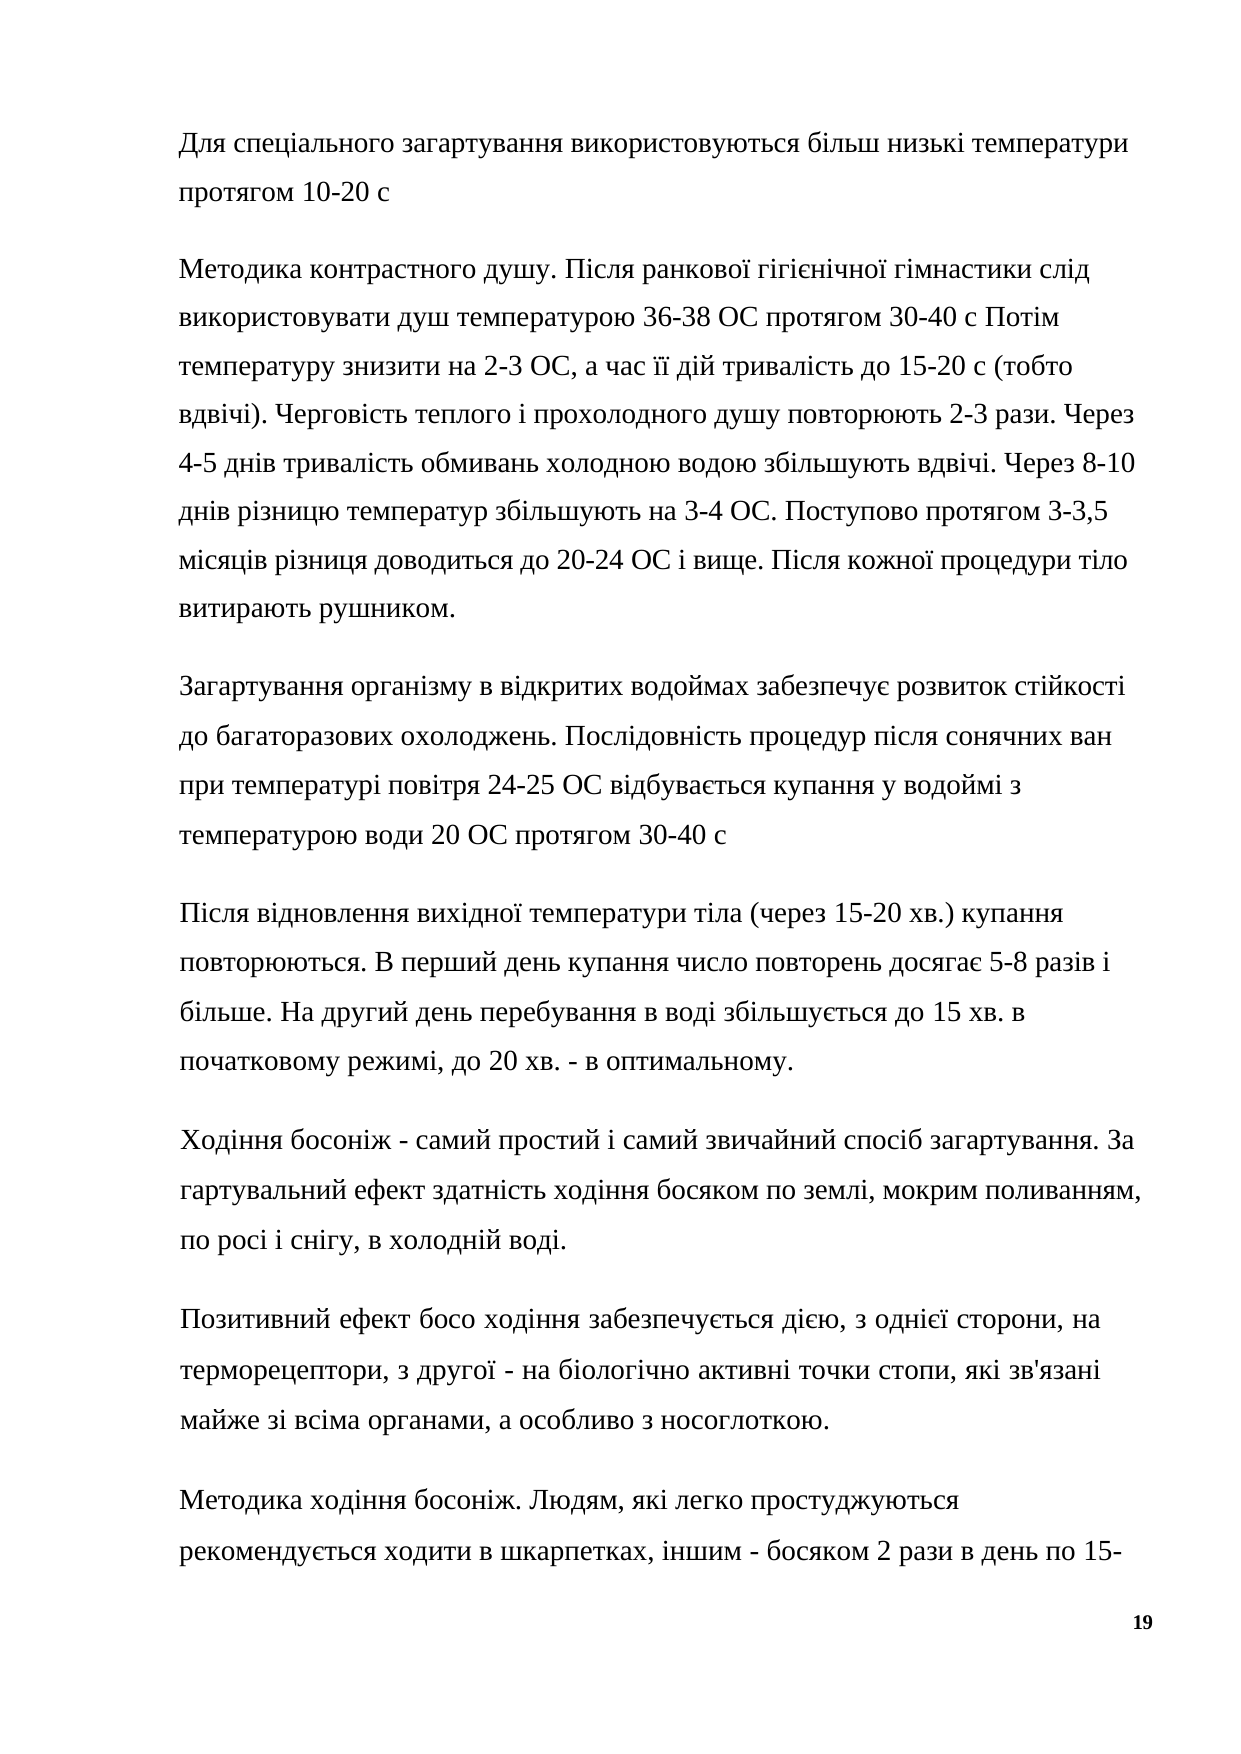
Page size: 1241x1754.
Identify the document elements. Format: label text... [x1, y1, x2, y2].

text Після відновлення вихідної температури тіла (через 15-20 хв.) купання повторюються. В перший день купання число повторень досягає 5-8 разів і більше. На другий день перебування в воді збільшується до 15 хв. в початковому режимі, до 20 хв. - в оптимальному. [179, 883, 1153, 1081]
text Методика контрастного душу. Після ранкової гігієнічної гімнастики слід використовувати душ температурою 36-38 ОС протягом 30-40 с Потім температуру знизити на 2-3 ОС, а час її дій тривалість до 15-20 с (тобто вдвічі). Черговість теплого і прохолодного душу повторюють 2-3 рази. Через 4-5 днів тривалість обмивань холодною водою збільшують вдвічі. Через 8-10 днів різницю температур збільшують на 3-4 ОС. Поступово протягом 3-3,5 місяців різниця доводиться до 20-24 ОС і вище. Після кожної процедури тіло витирають рушником. [178, 239, 1153, 628]
text Загартування організму в відкритих водоймах забезпечує розвиток стійкості до багаторазових охолоджень. Послідовність процедур після сонячних ван при температурі повітря 24-25 ОС відбувається купання у водоймі з температурою води 20 ОС протягом 30-40 с [179, 656, 1153, 854]
text Методика ходіння босоніж. Людям, які легко простуджуються рекомендується ходити в шкарпетках, іншим - босяком 2 рази в день по 15- [179, 1469, 1153, 1570]
text 19 [178, 1610, 1153, 1634]
text Ходіння босоніж - самий простий і самий звичайний спосіб загартування. За гартувальний ефект здатність ходіння босяком по землі, мокрим поливанням, по росі і снігу, в холодній воді. [180, 1109, 1153, 1259]
text Позитивний ефект босо ходіння забезпечується дією, з однієї сторони, на терморецептори, з другої - на біологічно активні точки стопи, які зв'язані майже зі всіма органами, а особливо з носоглоткою. [180, 1288, 1102, 1440]
text Для спеціального загартування використовуються більш низькі температури протягом 10-20 с [178, 113, 1153, 211]
